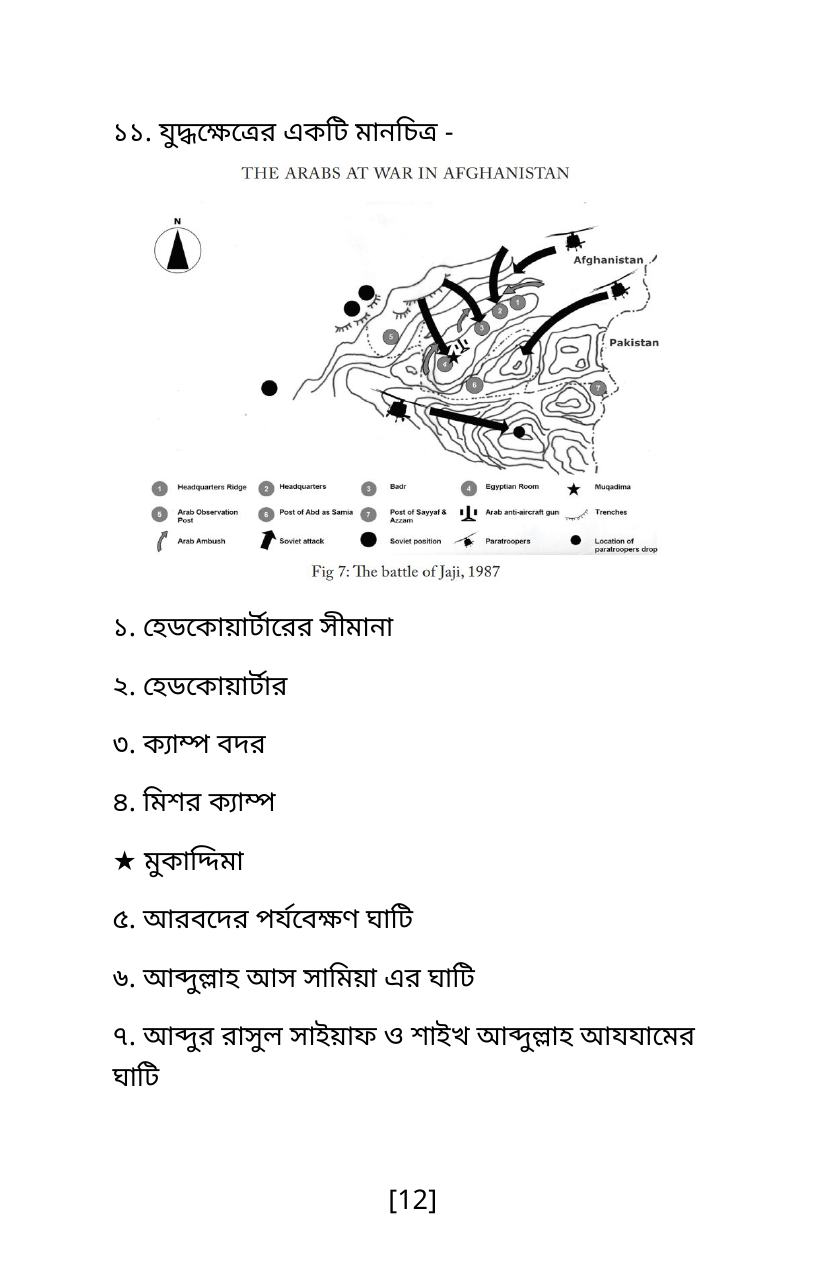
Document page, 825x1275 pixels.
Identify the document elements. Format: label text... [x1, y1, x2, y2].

text ১. হেডকোয়ার্টারের সীমানা [112, 608, 712, 648]
text ৩. ক্যাম্প বদর [112, 724, 712, 764]
text ১১. যুদ্ধক্ষেত্রের একটি মানচিত্র - [112, 112, 712, 156]
text ৫. আরবদের পর্যবেক্ষণ ঘাটি [112, 900, 712, 940]
picture [112, 156, 736, 591]
text ২. হেডকোয়ার্টার [112, 666, 712, 706]
text ৭. আব্দুর রাসুল সাইয়াফ ও শাইখ আব্দুল্লাহ আযযামের ঘাটি [112, 1017, 712, 1098]
text ৪. মিশর ক্যাম্প [112, 783, 712, 823]
text ★ মুকাদ্দিমা [112, 841, 712, 881]
text ৬. আব্দুল্লাহ আস সামিয়া এর ঘাটি [112, 958, 712, 998]
